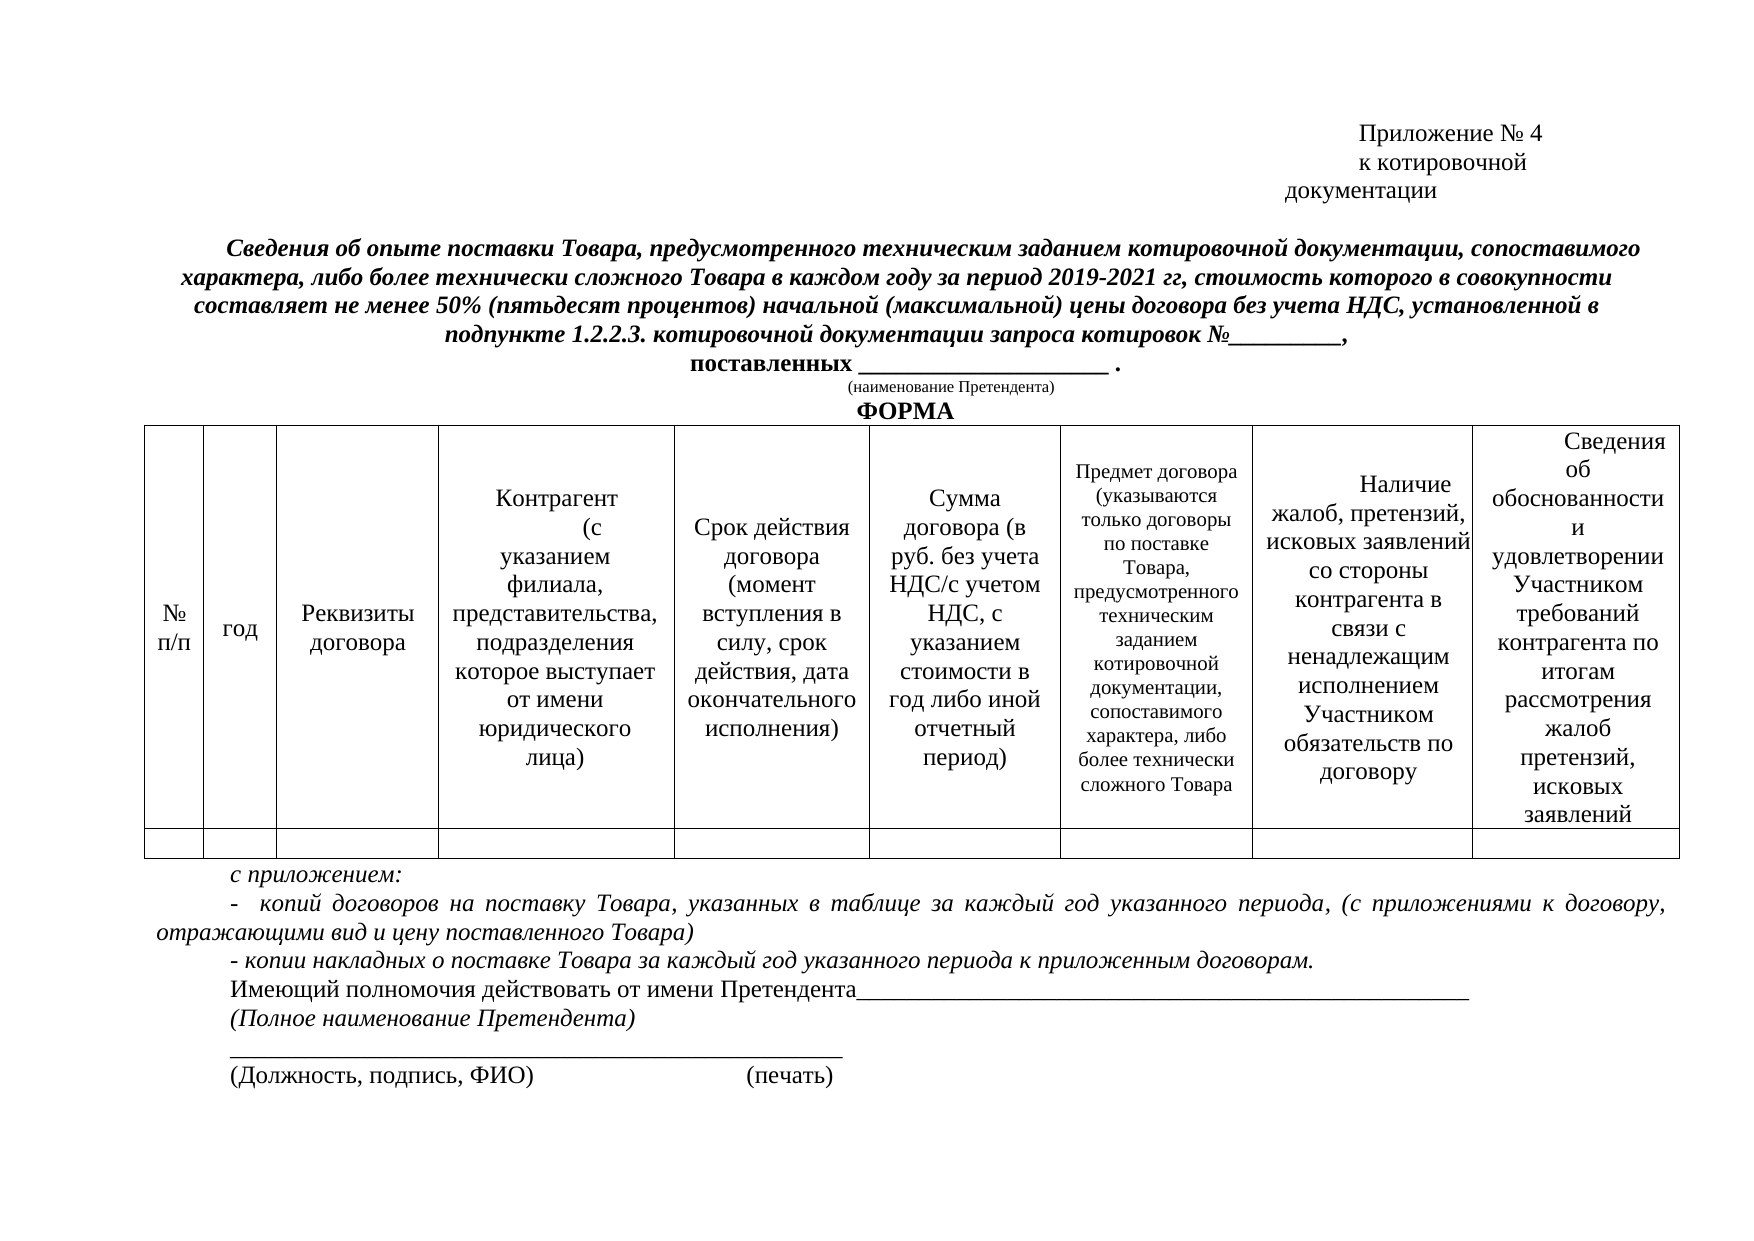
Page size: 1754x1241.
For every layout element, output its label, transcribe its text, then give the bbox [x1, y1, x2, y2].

text Сведения об опыте поставки Товара, предусмотренного техническим заданием котировочной документации, сопоставимого характера, либо более технически сложного Товара в каждом году за период 2019-2021 гг, стоимость которого в совокупности составляет не менее 50% (пятьдесят процентов) начальной (максимальной) цены договора без учета НДС, установленной в подпункте 1.2.2.3. котировочной документации запроса котировок №_________, [148, 233, 1648, 348]
table_header № п/п [145, 426, 203, 828]
table_header Сумма договора (в руб. без учета НДС/с учетом НДС, с указанием стоимости в год либо иной отчетный период) [870, 426, 1060, 828]
text к котировочной документации [1285, 147, 1680, 204]
table_cell [277, 829, 438, 858]
table_cell [145, 829, 203, 858]
table_cell [439, 829, 674, 858]
table_header Контрагент (с указанием филиала, представительства, подразделения которое выступает от имени юридического лица) [439, 426, 674, 828]
table_cell с приложением: - копий договоров на поставку Товара, указанных в таблице за каждый год указанного периода, (с приложениями к договору, отражающими вид и цену поставленного Товара) - копии накладных о поставке Товара за каждый год указанного периода к приложенным договорам. Имеющий полномочия действовать от имени Претендента_________________________________________________ (Полное наименование Претендента) _________________________________________________ (Должность, подпись, ФИО) (печать) [145, 859, 1680, 1136]
table_cell [675, 829, 869, 858]
table_cell [1473, 829, 1679, 858]
table_cell [204, 829, 276, 858]
table_cell [1061, 829, 1252, 858]
table_header год [204, 426, 276, 828]
table_header Наличие жалоб, претензий, исковых заявлений со стороны контрагента в связи с ненадлежащим исполнением Участником обязательств по договору [1253, 426, 1472, 828]
table_header Срок действия договора (момент вступления в силу, срок действия, дата окончательного исполнения) [675, 426, 869, 828]
text поставленных ____________________ . [89, 348, 1648, 377]
table_cell [870, 829, 1060, 858]
table_header Предмет договора (указываются только договоры по поставке Товара, предусмотренного техническим заданием котировочной документации, сопоставимого характера, либо более технически сложного Товара [1061, 426, 1252, 828]
text (наименование Претендента) [89, 377, 1648, 396]
table_cell [1253, 829, 1472, 858]
table_header Сведения об обоснованности и удовлетворении Участником требований контрагента по итогам рассмотрения жалоб претензий, исковых заявлений [1473, 426, 1679, 828]
text ФОРМА [89, 396, 1648, 425]
table_header Реквизиты договора [277, 426, 438, 828]
text Приложение № 4 [1285, 118, 1680, 147]
